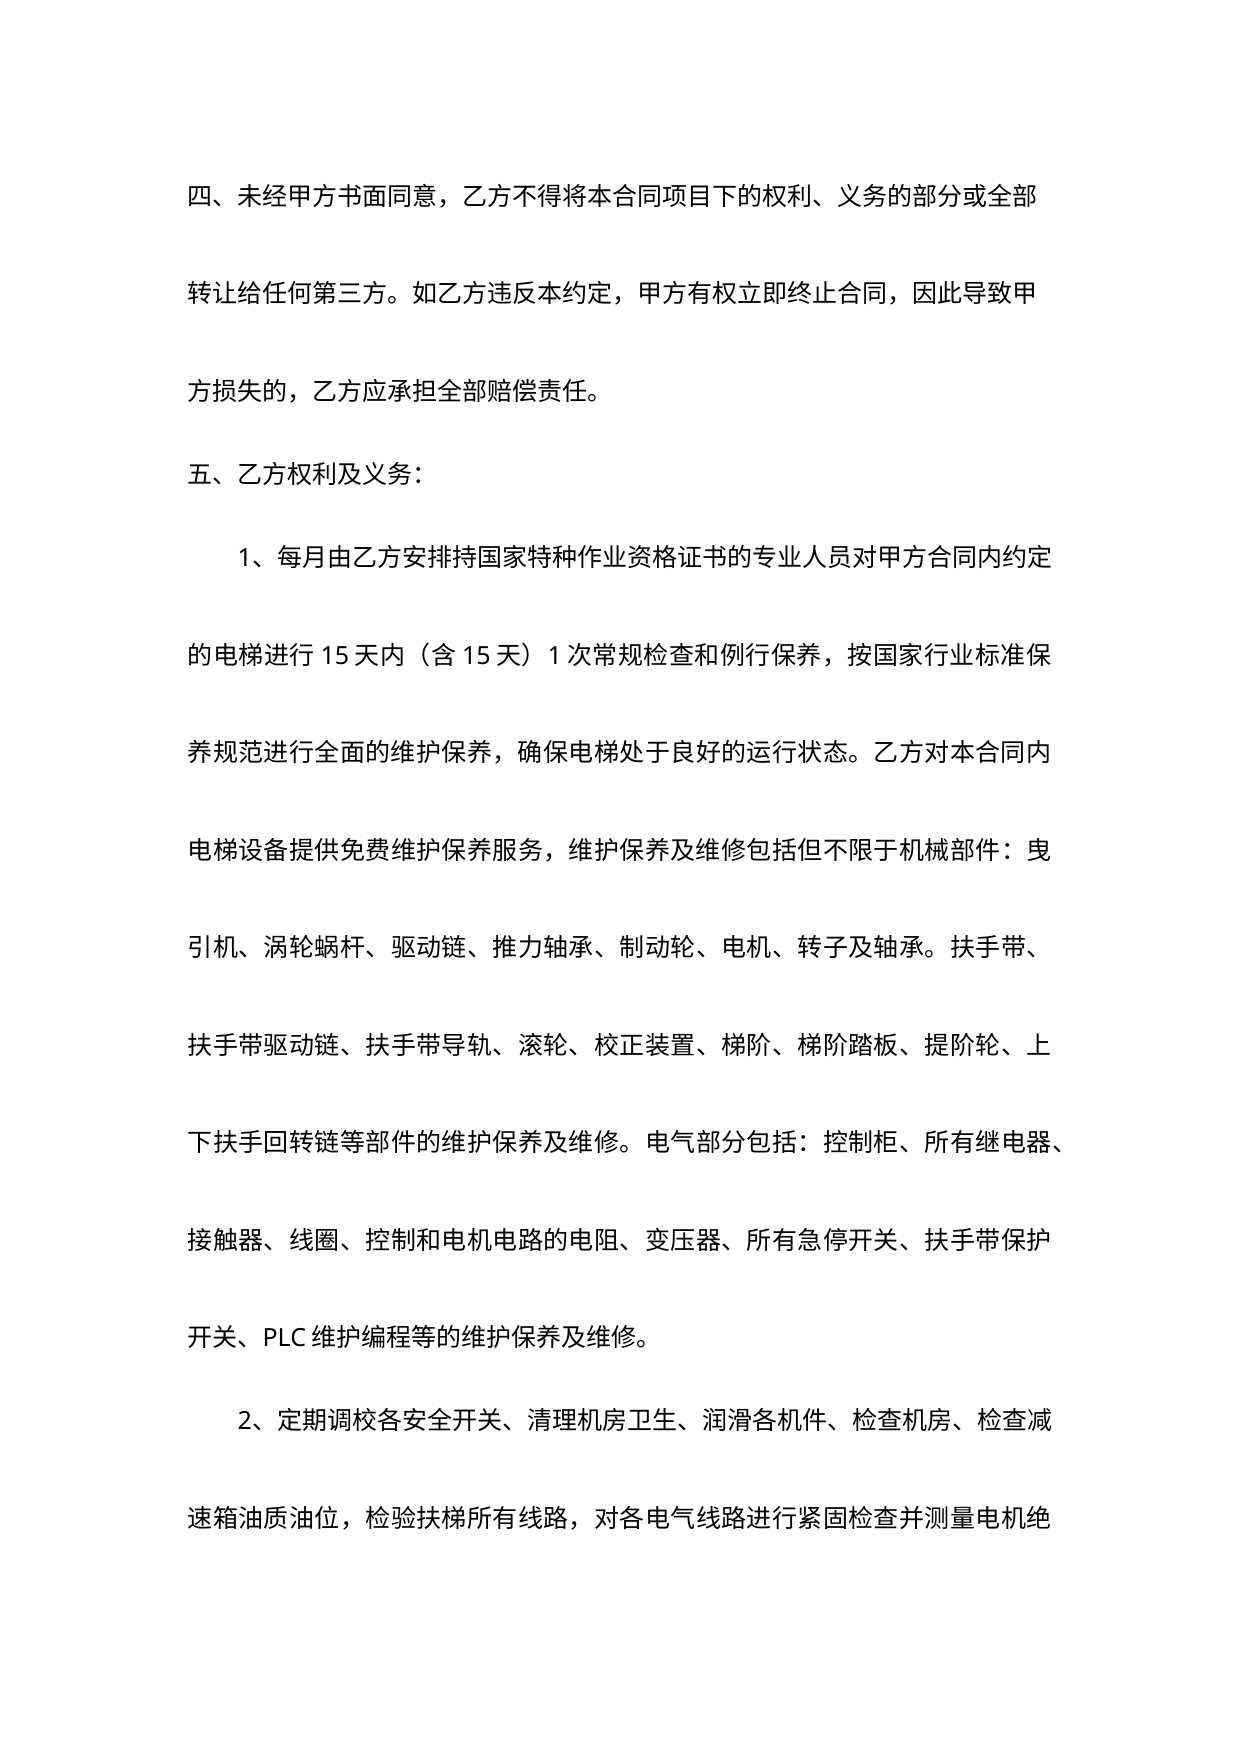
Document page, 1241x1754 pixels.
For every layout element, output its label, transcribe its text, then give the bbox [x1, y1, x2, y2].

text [187, 1386, 1053, 1549]
text 1、每月由乙方安排持国家特种作业资格证书的专业人员对甲方合同内约定的电梯进行15天内（含15天）1次常规检查和例行保养，按国家行业标准保养规范进行全面的维护保养，确保电梯处于良好的运行状态。乙方对本合同内电梯设备提供免费维护保养服务，维护保养及维修包括但不限于机械部件：曳引机、涡轮蜗杆、驱动链、推力轴承、制动轮、电机、转子及轴承。扶手带、扶手带驱动链、扶手带导轨、滚轮、校正装置、梯阶、梯阶踏板、提阶轮、上下扶手回转链等部件的维护保养及维修。电气部分包括：控制柜、所有继电器、接触器、线圈、控制和电机电路的电阻、变压器、所有急停开关、扶手带保护开关、PLC维护编程等的维护保养及维修。 [187, 523, 1053, 1368]
text 五、乙方权利及义务： [187, 440, 1053, 505]
text 四、未经甲方书面同意，乙方不得将本合同项目下的权利、义务的部分或全部转让给任何第三方。如乙方违反本约定，甲方有权立即终止合同，因此导致甲方损失的，乙方应承担全部赔偿责任。 [187, 162, 1053, 422]
